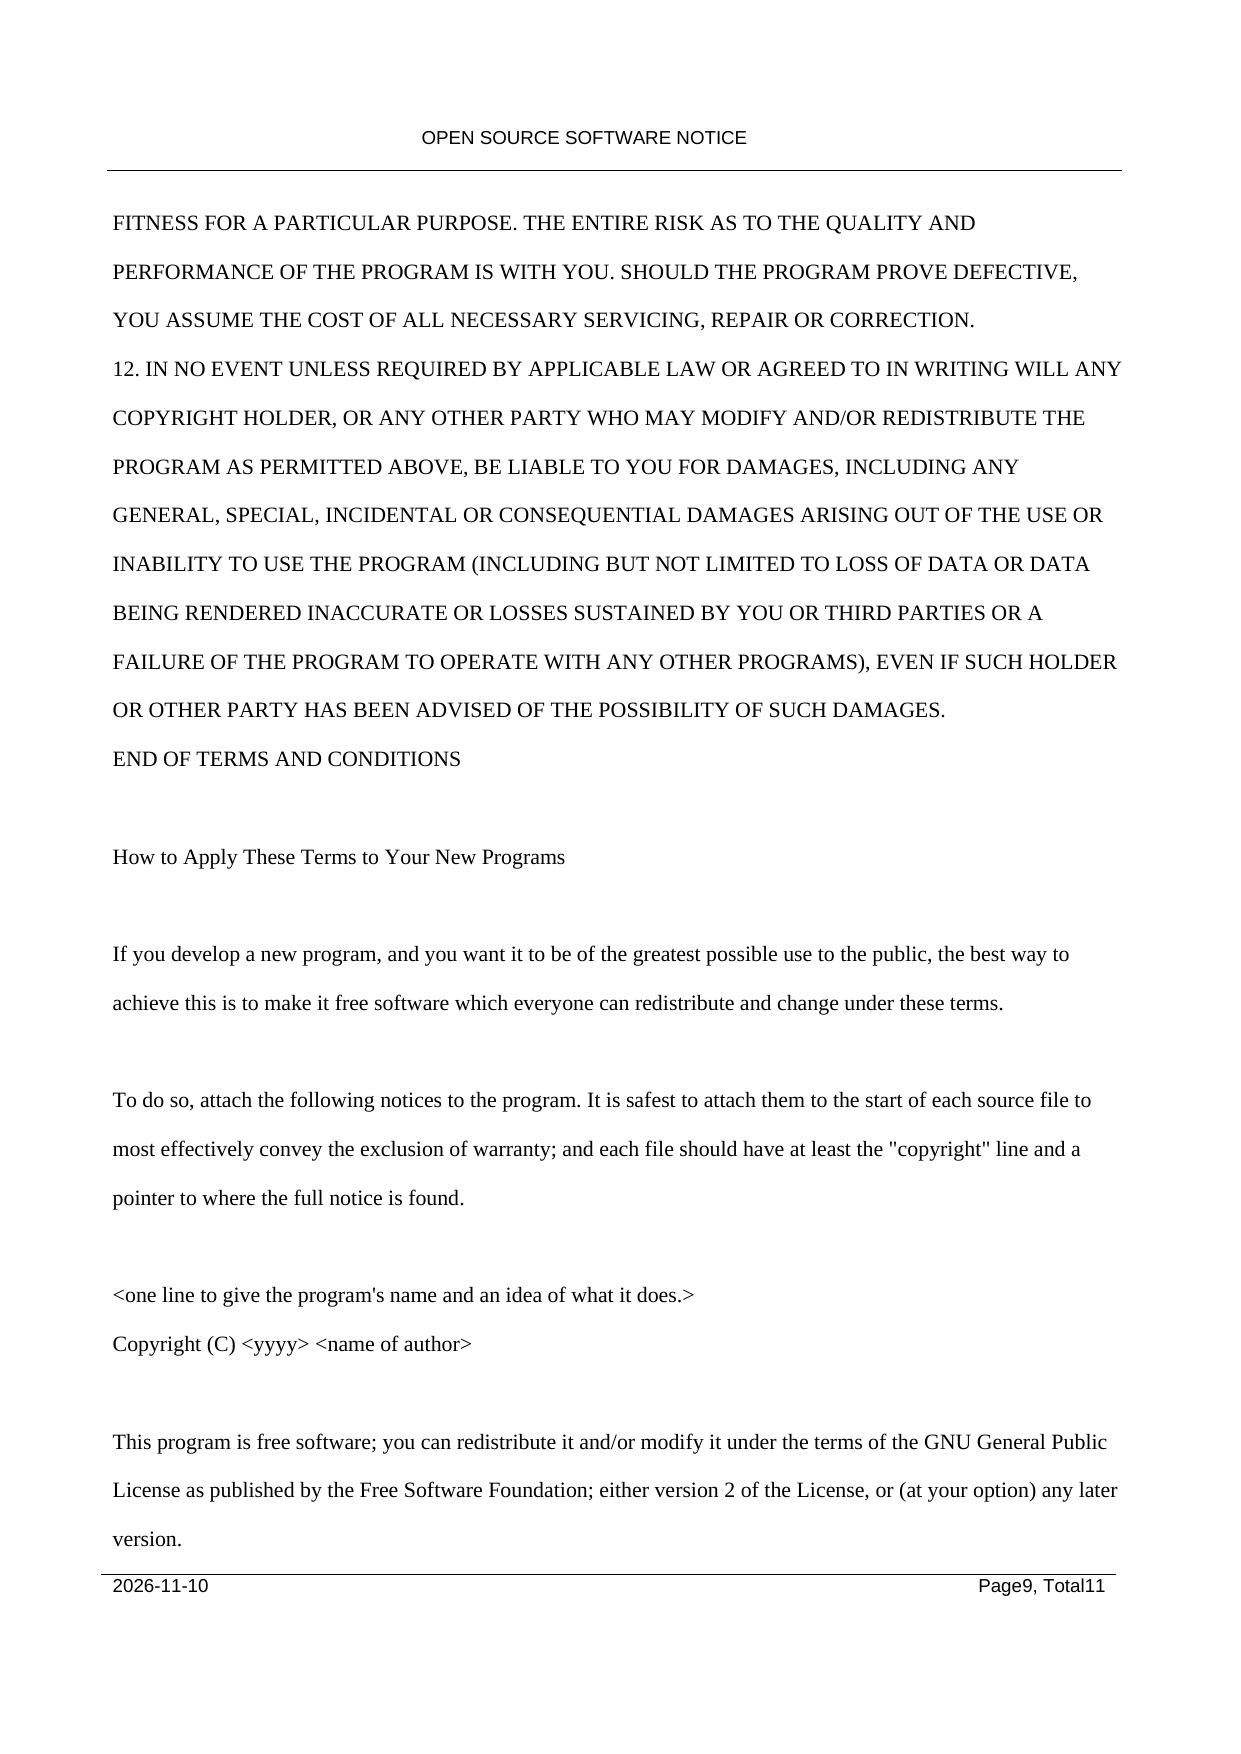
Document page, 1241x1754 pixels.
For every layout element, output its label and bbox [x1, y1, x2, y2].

text [112, 206, 1128, 1555]
